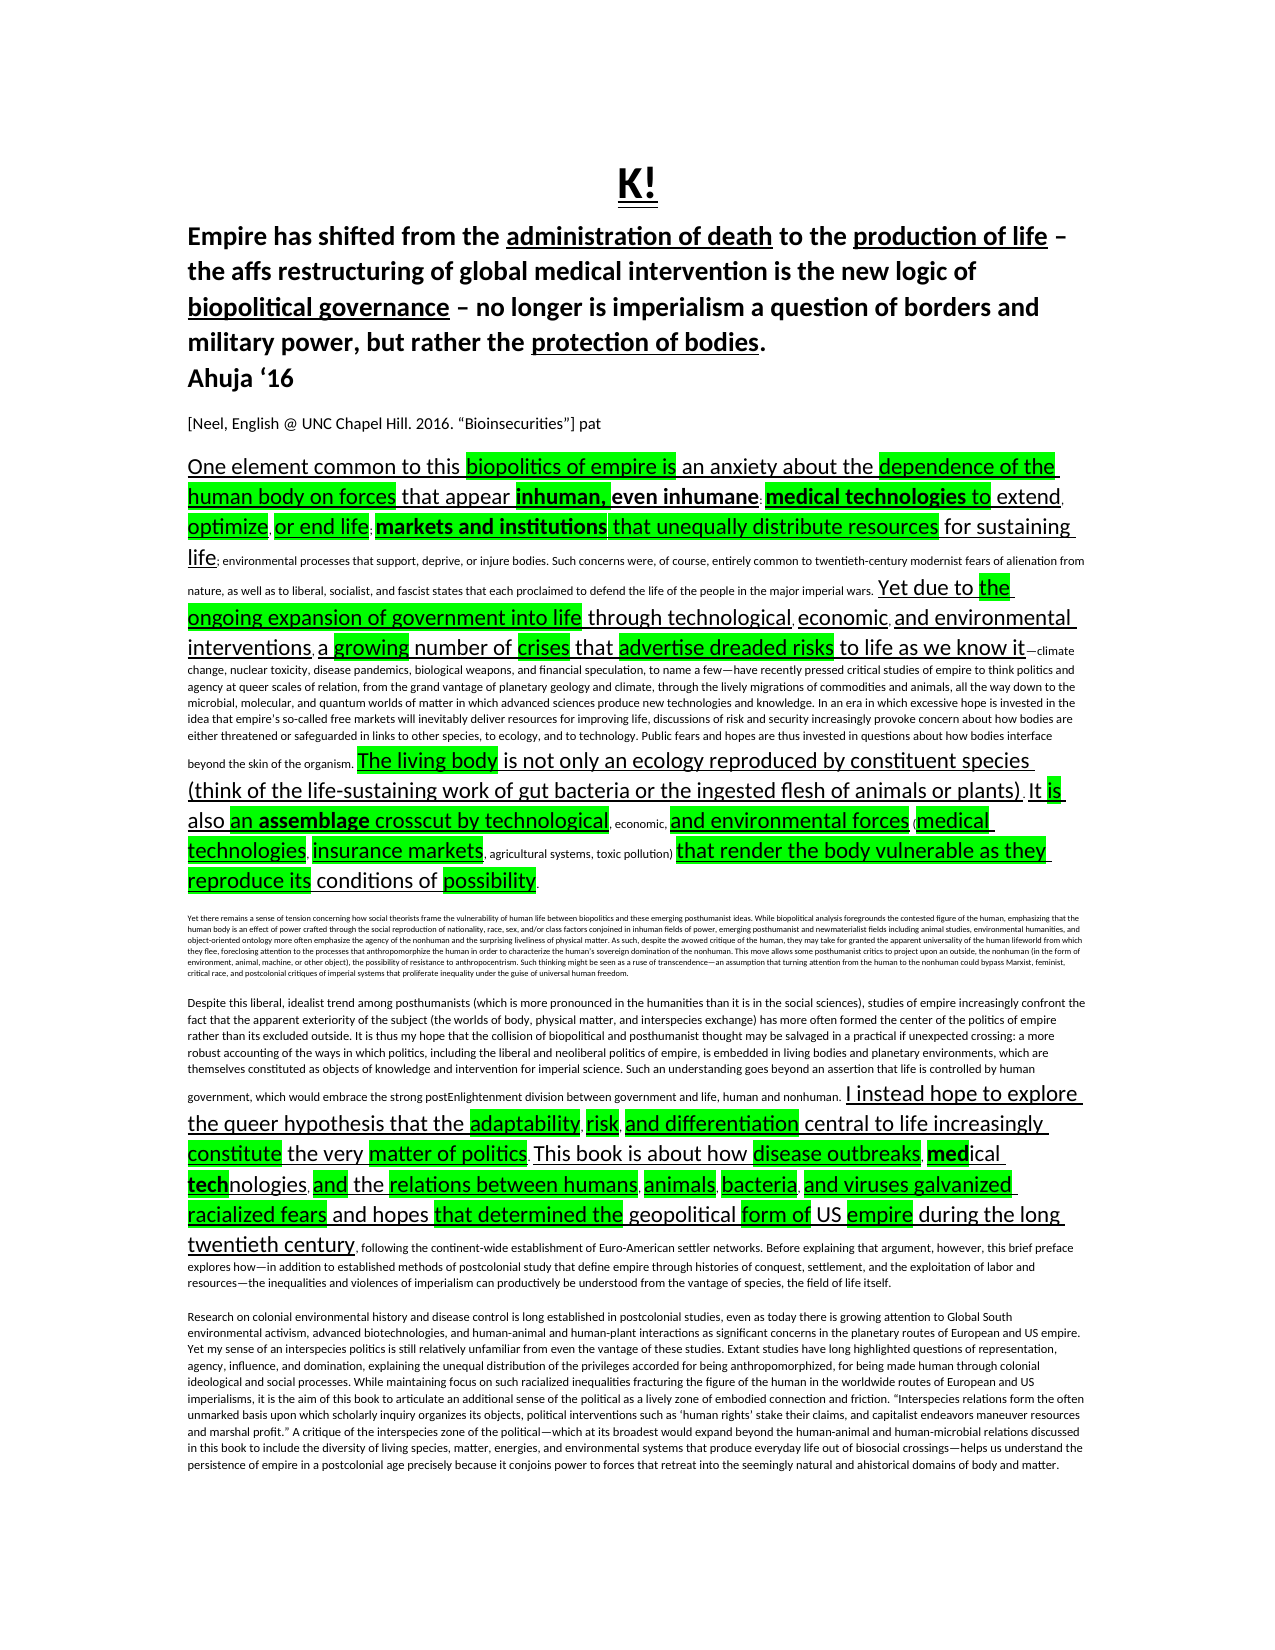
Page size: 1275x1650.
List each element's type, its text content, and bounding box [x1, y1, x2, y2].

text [187, 1309, 1087, 1472]
text One element common to this biopolitics of empire is an anxiety about the dependence of the human body on forces that appear inhuman, even inhumane: medical technologies to extend, optimize, or end life; markets and institutions that unequally distribute resources for sustaining life; environmental processes that support, deprive, or injure bodies. Such concerns were, of course, entirely common to twentieth-century modernist fears of alienation from nature, as well as to liberal, socialist, and fascist states that each proclaimed to defend the life of the people in the major imperial wars. Yet due to the ongoing expansion of government into life through technological, economic, and environmental interventions, a growing number of crises that advertise dreaded risks to life as we know it—climate change, nuclear toxicity, disease pandemics, biological weapons, and financial speculation, to name a few—have recently pressed critical studies of empire to think politics and agency at queer scales of relation, from the grand vantage of planetary geology and climate, through the lively migrations of commodities and animals, all the way down to the microbial, molecular, and quantum worlds of matter in which advanced sciences produce new technologies and knowledge. In an era in which excessive hope is invested in the idea that empire’s so-called free markets will inevitably deliver resources for improving life, discussions of risk and security increasingly provoke concern about how bodies are either threatened or safeguarded in links to other species, to ecology, and to technology. Public fears and hopes are thus invested in questions about how bodies interface beyond the skin of the organism. The living body is not only an ecology reproduced by constituent species (think of the life-sustaining work of gut bacteria or the ingested flesh of animals or plants). It is also an assemblage crosscut by technological, economic, and environmental forces (medical technologies, insurance markets, agricultural systems, toxic pollution) that render the body vulnerable as they reproduce its conditions of possibility. [187, 452, 1087, 894]
text [Neel, English @ UNC Chapel Hill. 2016. “Bioinsecurities”] pat [187, 413, 1087, 434]
text Ahuja ‘16 [187, 361, 1087, 394]
text Despite this liberal, idealist trend among posthumanists (which is more pronounced in the humanities than it is in the social sciences), studies of empire increasingly confront the fact that the apparent exteriority of the subject (the worlds of body, physical matter, and interspecies exchange) has more often formed the center of the politics of empire rather than its excluded outside. It is thus my hope that the collision of biopolitical and posthumanist thought may be salvaged in a practical if unexpected crossing: a more robust accounting of the ways in which politics, including the liberal and neoliberal politics of empire, is embedded in living bodies and planetary environments, which are themselves constituted as objects of knowledge and intervention for imperial science. Such an understanding goes beyond an assertion that life is controlled by human government, which would embrace the strong postEnlightenment division between government and life, human and nonhuman. I instead hope to explore the queer hypothesis that the adaptability, risk, and differentiation central to life increasingly constitute the very matter of politics. This book is about how disease outbreaks, medical technologies, and the relations between humans, animals, bacteria, and viruses galvanized racialized fears and hopes that determined the geopolitical form of US empire during the long twentieth century, following the continent-wide establishment of Euro-American settler networks. Before explaining that argument, however, this brief preface explores how—in addition to established methods of postcolonial study that define empire through histories of conquest, settlement, and the exploitation of labor and resources—the inequalities and violences of imperialism can productively be understood from the vantage of species, the field of life itself. [187, 996, 1087, 1291]
subtitle K! [187, 154, 1087, 210]
subtitle Empire has shifted from the administration of death to the production of life – the affs restructuring of global medical intervention is the new logic of biopolitical governance – no longer is imperialism a question of borders and military power, but rather the protection of bodies. [187, 219, 1087, 358]
